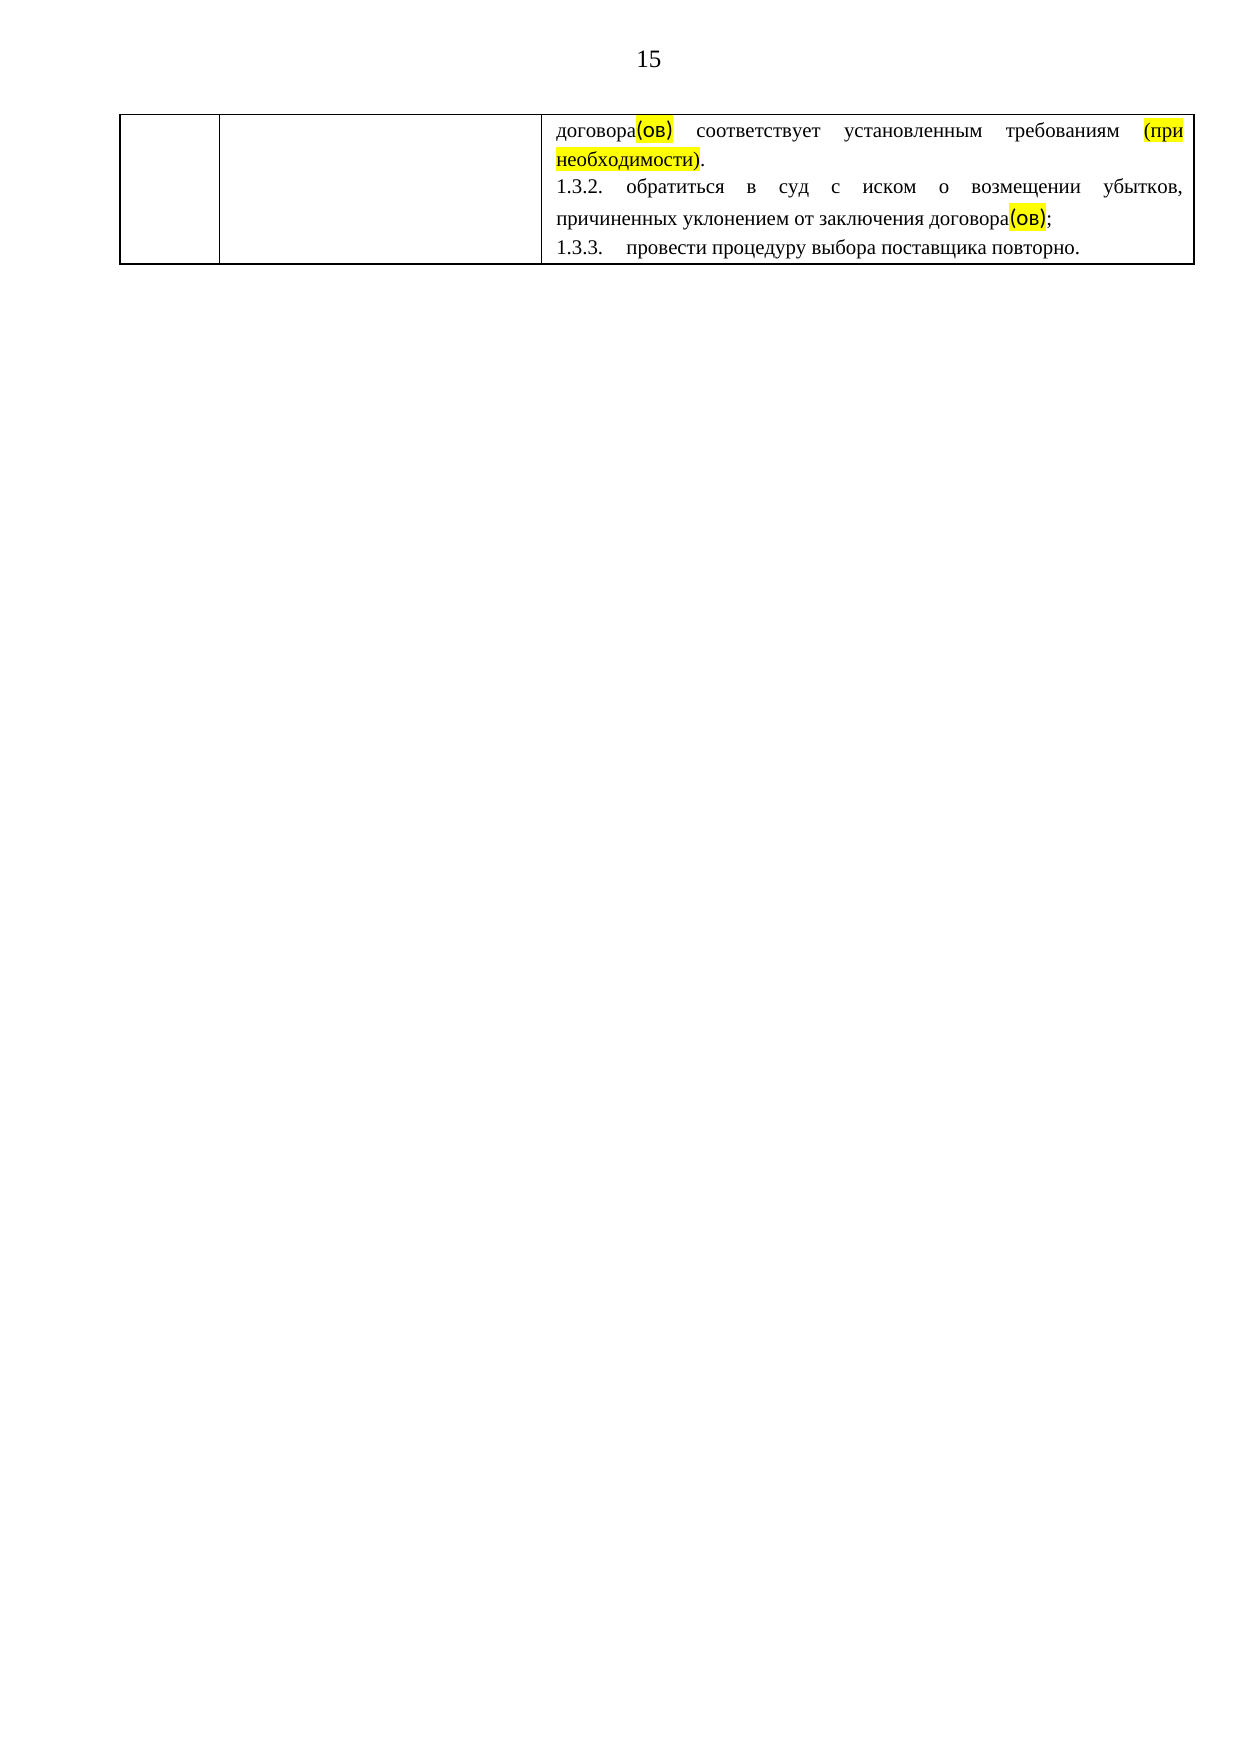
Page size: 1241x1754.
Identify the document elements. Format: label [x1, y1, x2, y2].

table_cell [121, 115, 219, 263]
table_cell [542, 115, 1193, 263]
table_cell [220, 115, 541, 263]
